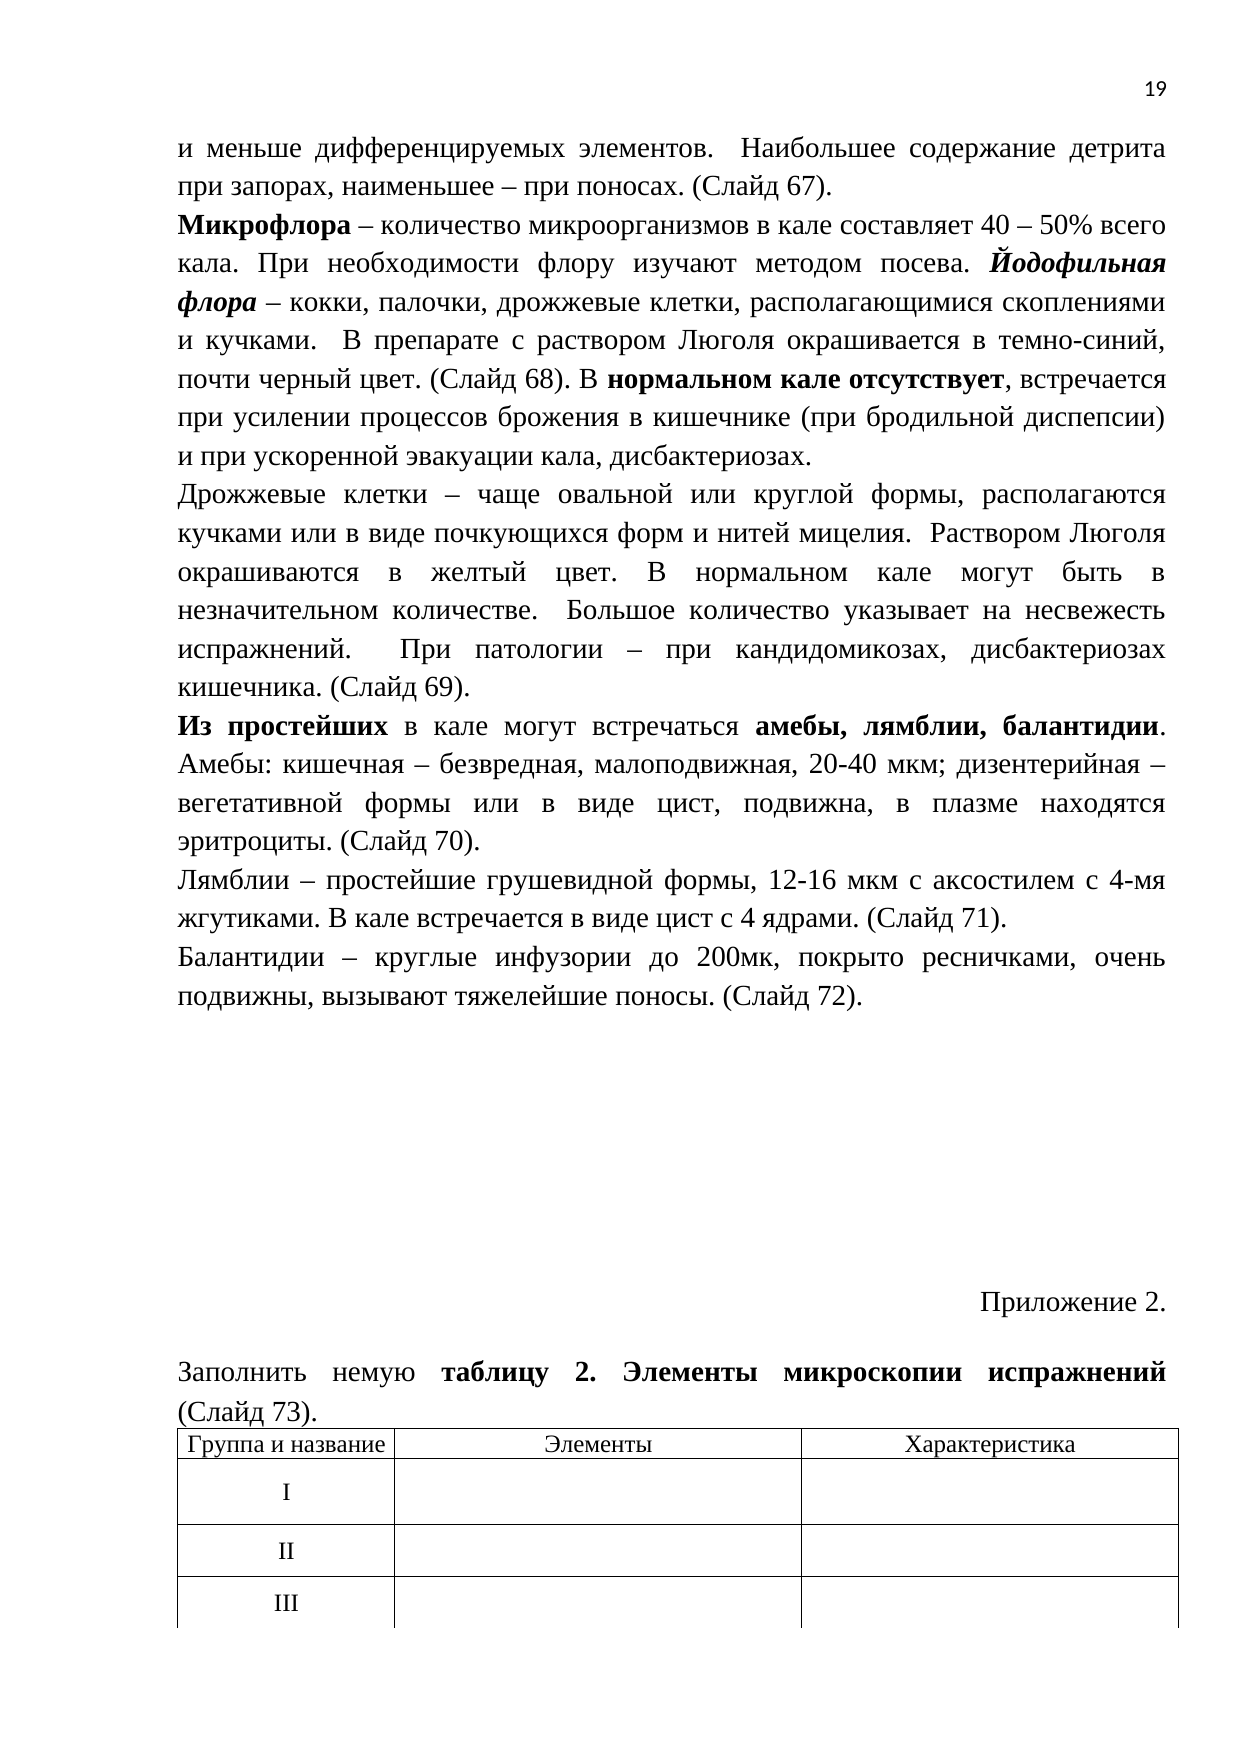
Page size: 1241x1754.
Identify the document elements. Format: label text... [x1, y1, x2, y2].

text Из простейших в кале могут встречаться амебы, лямблии, балантидии. Амебы: кишечная – безвредная, малоподвижная, 20-40 мкм; дизентерийная – вегетативной формы или в виде цист, подвижна, в плазме находятся эритроциты. (Слайд 70). [177, 708, 1167, 857]
table_cell [802, 1577, 1178, 1628]
table_cell I [178, 1459, 394, 1524]
table_header Группа и название [178, 1429, 394, 1458]
text Дрожжевые клетки – чаще овальной или круглой формы, располагаются кучками или в виде почкующихся форм и нитей мицелия. Раствором Люголя окрашиваются в желтый цвет. В нормальном кале могут быть в незначительном количестве. Большое количество указывает на несвежесть испражнений. При патологии – при кандидомикозах, дисбактериозах кишечника. (Слайд 69). [177, 477, 1167, 703]
table_cell [395, 1459, 801, 1524]
list Приложение 2. [252, 1284, 1167, 1318]
text Балантидии – круглые инфузории до 200мк, покрыто ресничками, очень подвижны, вызывают тяжелейшие поносы. (Слайд 72). [177, 939, 1167, 1011]
table_cell III [178, 1577, 394, 1628]
text Заполнить немую таблицу 2. Элементы микроскопии испражнений (Слайд 73). [177, 1347, 1167, 1428]
text Лямблии – простейшие грушевидной формы, 12-16 мкм с аксостилем с 4-мя жгутиками. В кале встречается в виде цист с 4 ядрами. (Слайд 71). [177, 862, 1167, 934]
text Микрофлора – количество микроорганизмов в кале составляет 40 – 50% всего кала. При необходимости флору изучают методом посева. Йодофильная флора – кокки, палочки, дрожжевые клетки, располагающимися скоплениями и кучками. В препарате с раствором Люголя окрашивается в темно-синий, почти черный цвет. (Слайд 68). В нормальном кале отсутствует, встречается при усилении процессов брожения в кишечнике (при бродильной диспепсии) и при ускоренной эвакуации кала, дисбактериозах. [177, 207, 1167, 472]
table_cell [395, 1525, 801, 1576]
table_header Характеристика [802, 1429, 1178, 1458]
table_cell [802, 1459, 1178, 1524]
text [177, 130, 1167, 202]
table_cell [802, 1525, 1178, 1576]
table_cell [395, 1577, 801, 1628]
table_header Элементы [395, 1429, 801, 1458]
table_cell II [178, 1525, 394, 1576]
